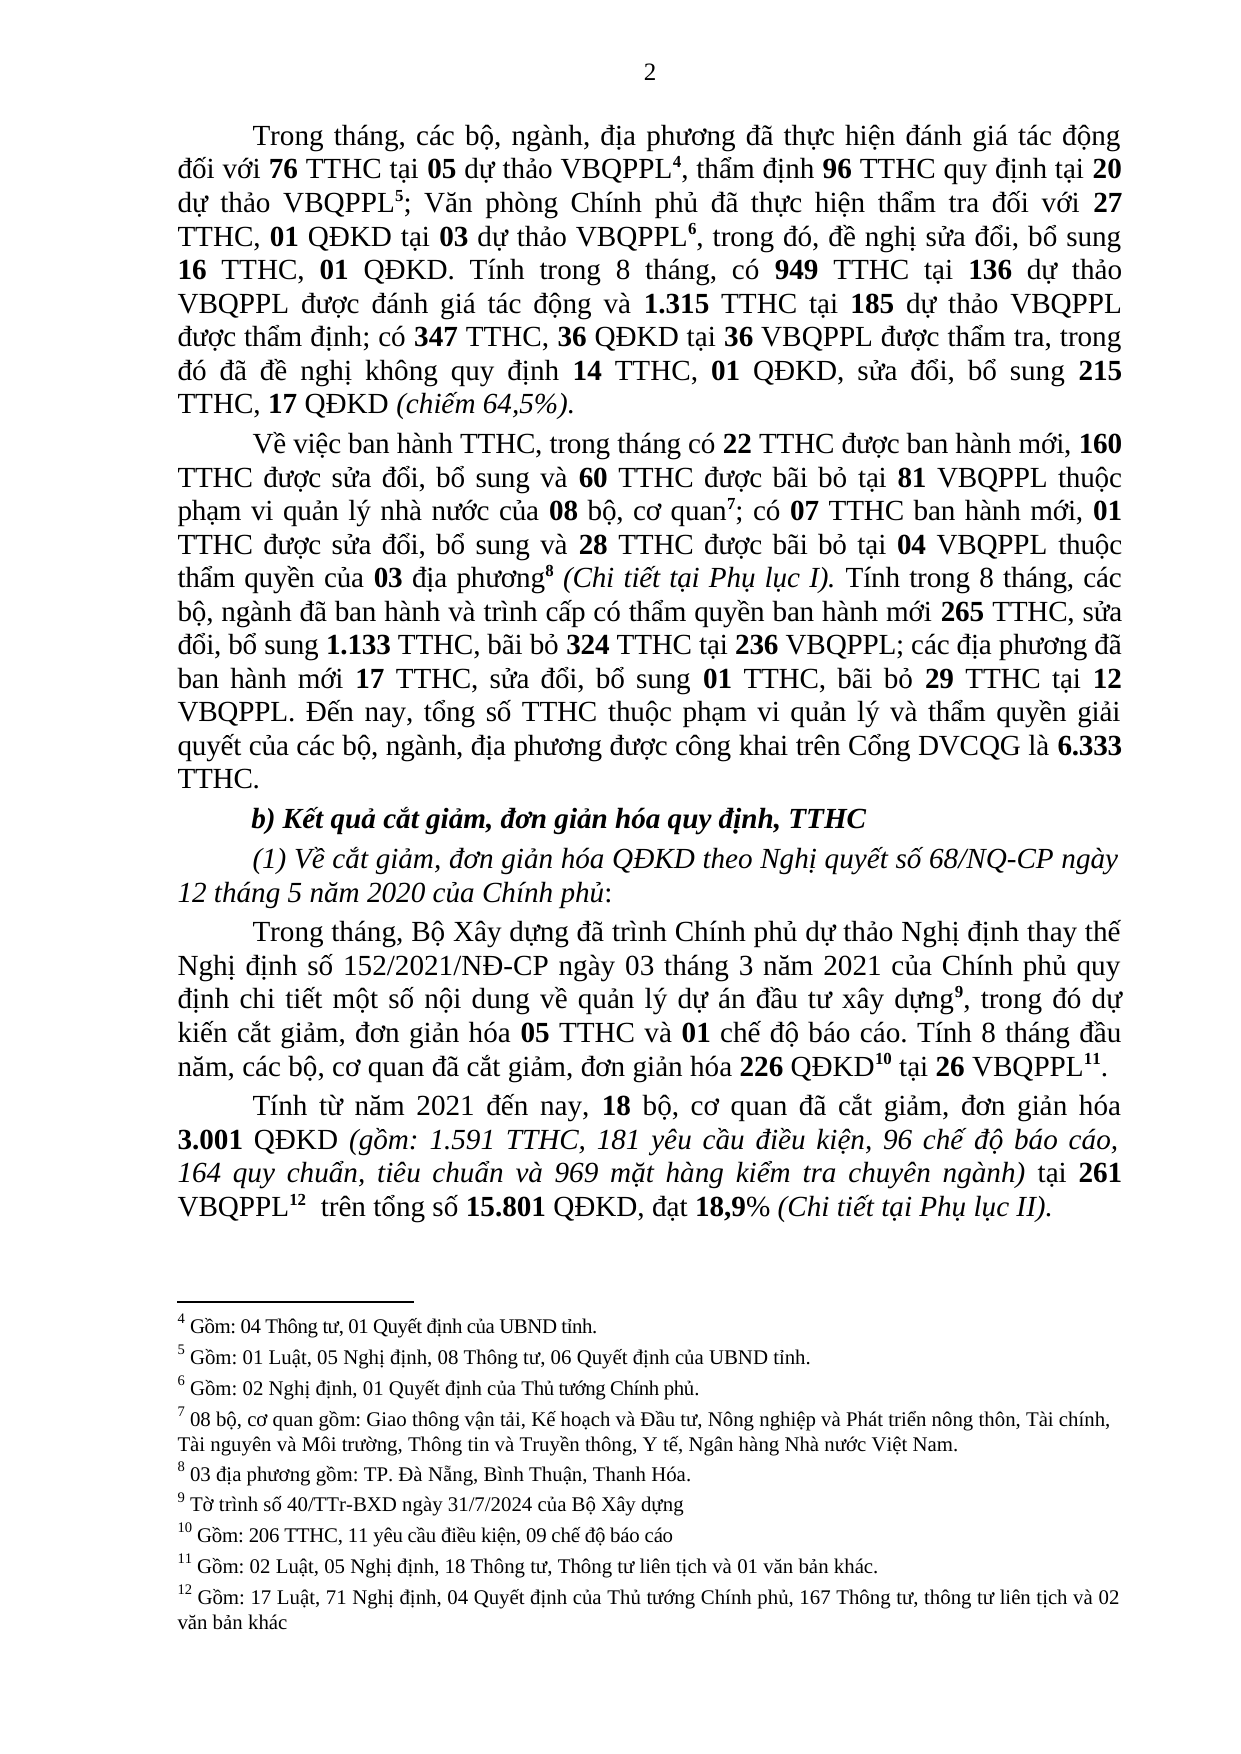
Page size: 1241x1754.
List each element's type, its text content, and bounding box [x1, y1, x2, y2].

text (1) Về cắt giảm, đơn giản hóa QĐKD theo Nghị quyết số 68/NQ-CP ngày 12 tháng 5 năm 2020 của Chính phủ: [177, 841, 1122, 908]
text b) Kết quả cắt giảm, đơn giản hóa quy định, TTHC [177, 801, 1122, 835]
text Trong tháng, Bộ Xây dựng đã trình Chính phủ dự thảo Nghị định thay thế Nghị định số 152/2021/NĐ-CP ngày 03 tháng 3 năm 2021 của Chính phủ quy định chi tiết một số nội dung về quản lý dự án đầu tư xây dựng, trong đó dự kiến cắt giảm, đơn giản hóa 05 TTHC và 01 chế độ báo cáo. Tính 8 tháng đầu năm, các bộ, cơ quan đã cắt giảm, đơn giản hóa 226 QĐKD tại 26 VBQPPL. [177, 914, 1122, 1082]
text Tính từ năm 2021 đến nay, 18 bộ, cơ quan đã cắt giảm, đơn giản hóa 3.001 QĐKD (gồm: 1.591 TTHC, 181 yêu cầu điều kiện, 96 chế độ báo cáo, 164 quy chuẩn, tiêu chuẩn và 969 mặt hàng kiểm tra chuyên ngành) tại 261 VBQPPL trên tổng số 15.801 QĐKD, đạt 18,9% (Chi tiết tại Phụ lục II). [177, 1088, 1122, 1223]
text Trong tháng, các bộ, ngành, địa phương đã thực hiện đánh giá tác động đối với 76 TTHC tại 05 dự thảo VBQPPL, thẩm định 96 TTHC quy định tại 20 dự thảo VBQPPL; Văn phòng Chính phủ đã thực hiện thẩm tra đối với 27 TTHC, 01 QĐKD tại 03 dự thảo VBQPPL, trong đó, đề nghị sửa đổi, bổ sung 16 TTHC, 01 QĐKD. Tính trong 8 tháng, có 949 TTHC tại 136 dự thảo VBQPPL được đánh giá tác động và 1.315 TTHC tại 185 dự thảo VBQPPL được thẩm định; có 347 TTHC, 36 QĐKD tại 36 VBQPPL được thẩm tra, trong đó đã đề nghị không quy định 14 TTHC, 01 QĐKD, sửa đổi, bổ sung 215 TTHC, 17 QĐKD (chiếm 64,5%). [177, 118, 1122, 420]
text Về việc ban hành TTHC, trong tháng có 22 TTHC được ban hành mới, 160 TTHC được sửa đổi, bổ sung và 60 TTHC được bãi bỏ tại 81 VBQPPL thuộc phạm vi quản lý nhà nước của 08 bộ, cơ quan; có 07 TTHC ban hành mới, 01 TTHC được sửa đổi, bổ sung và 28 TTHC được bãi bỏ tại 04 VBQPPL thuộc thẩm quyền của 03 địa phương (Chi tiết tại Phụ lục I). Tính trong 8 tháng, các bộ, ngành đã ban hành và trình cấp có thẩm quyền ban hành mới 265 TTHC, sửa đổi, bổ sung 1.133 TTHC, bãi bỏ 324 TTHC tại 236 VBQPPL; các địa phương đã ban hành mới 17 TTHC, sửa đổi, bổ sung 01 TTHC, bãi bỏ 29 TTHC tại 12 VBQPPL. Đến nay, tổng số TTHC thuộc phạm vi quản lý và thẩm quyền giải quyết của các bộ, ngành, địa phương được công khai trên Cổng DVCQG là 6.333 TTHC. [177, 426, 1122, 795]
